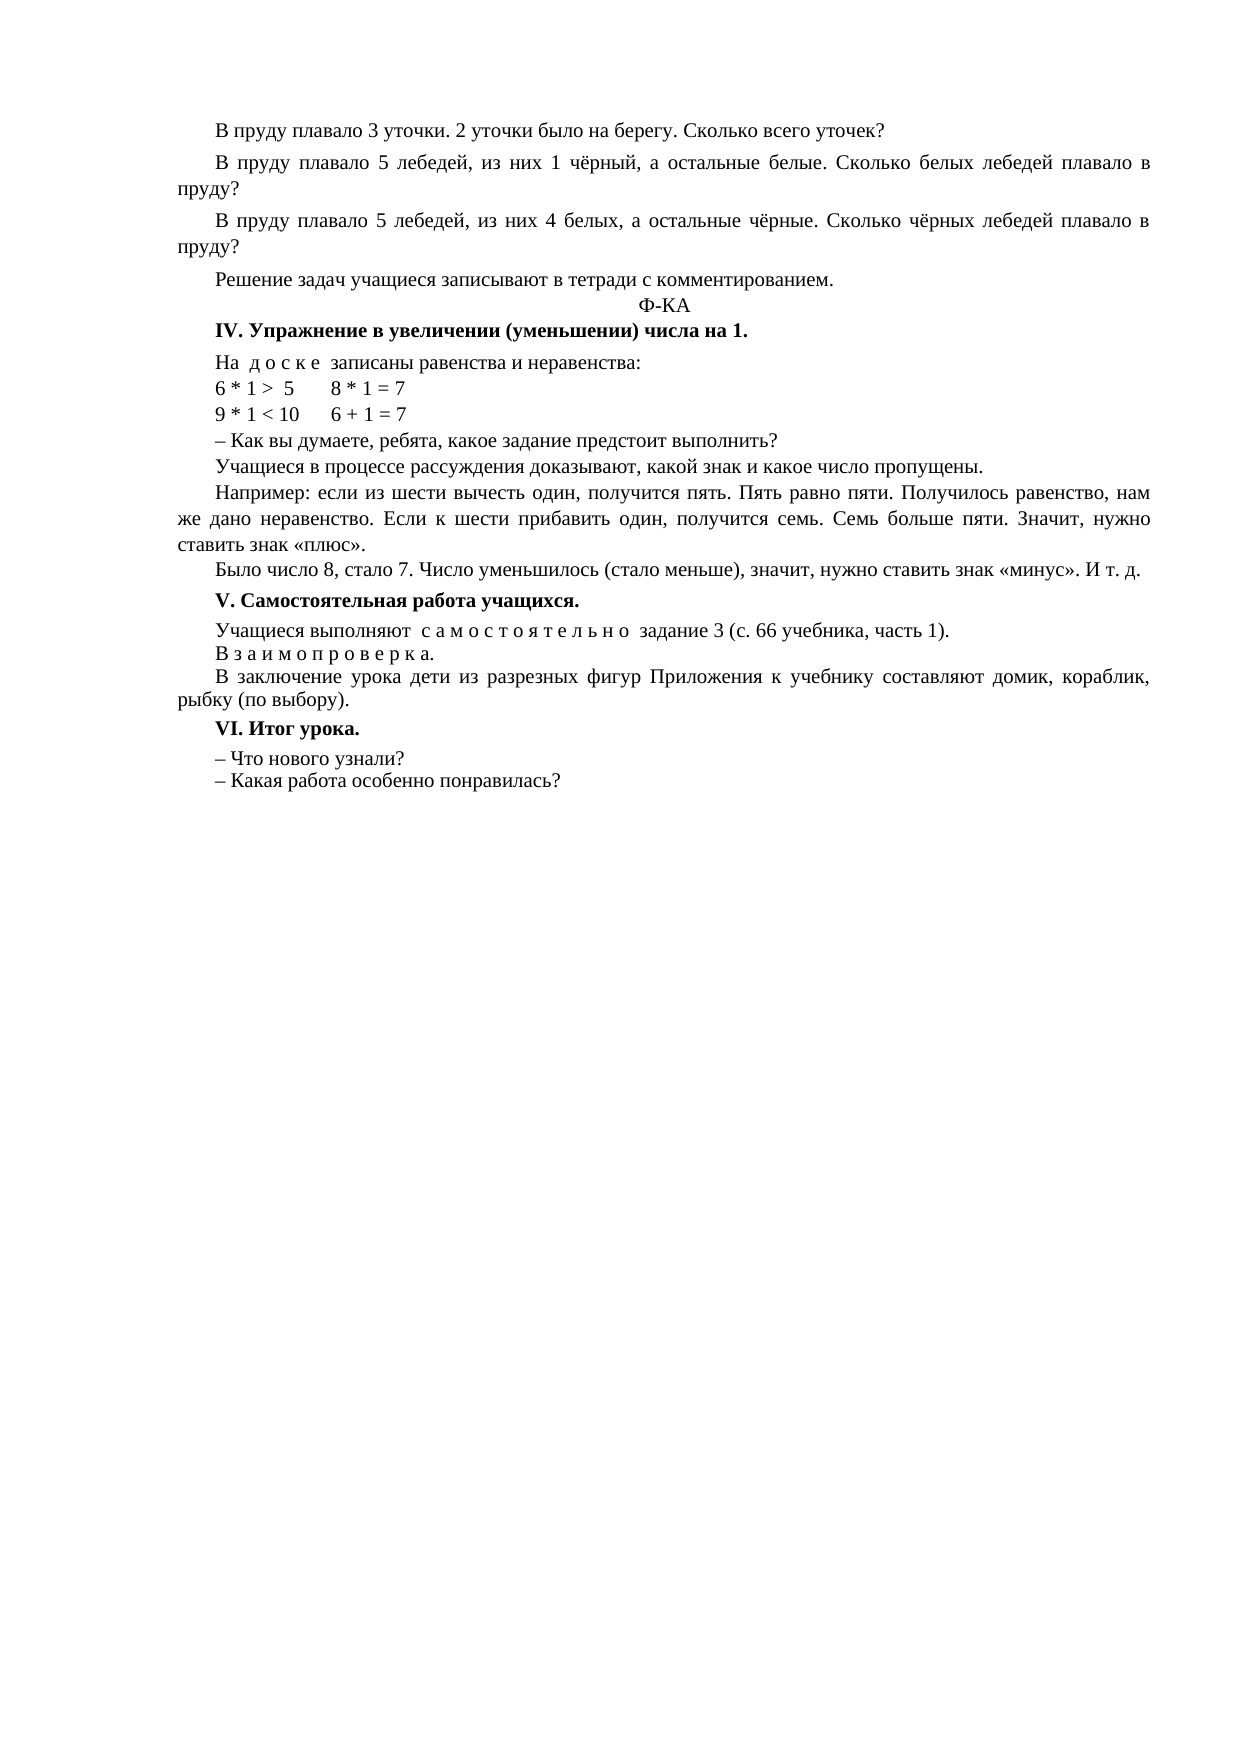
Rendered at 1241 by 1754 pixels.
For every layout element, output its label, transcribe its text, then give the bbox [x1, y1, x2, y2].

text В пруду плавало 3 уточки. 2 уточки было на берегу. Сколько всего уточек? [177, 118, 1152, 142]
text – Что нового узнали? [177, 747, 1152, 769]
text 6 * 1 > 5 8 * 1 = 7 [177, 376, 1152, 400]
text В пруду плавало 5 лебедей, из них 1 чёрный, а остальные белые. Сколько белых лебедей плавало в пруду? [177, 150, 1152, 200]
text В з а и м о п р о в е р к а. [177, 642, 1152, 665]
text В заключение урока дети из разрезных фигур Приложения к учебнику составляют домик, кораблик, рыбку (по выбору). [177, 665, 1152, 711]
text VI. Итог урока. [177, 717, 1152, 740]
text Решение задач учащиеся записывают в тетради с комментированием. [177, 267, 1152, 291]
text Ф-КА [177, 292, 1152, 317]
text Учащиеся в процессе рассуждения доказывают, какой знак и какое число пропущены. [177, 454, 1152, 478]
text На д о с к е записаны равенства и неравенства: [177, 350, 1152, 374]
text Было число 8, стало 7. Число уменьшилось (стало меньше), значит, нужно ставить знак «минус». И т. д. [177, 557, 1152, 581]
text 9 * 1 < 10 6 + 1 = 7 [177, 402, 1152, 426]
text Учащиеся выполняют с а м о с т о я т е л ь н о задание 3 (с. 66 учебника, часть 1). [177, 619, 1152, 642]
text – Как вы думаете, ребята, какое задание предстоит выполнить? [177, 428, 1152, 452]
text V. Самостоятельная работа учащихся. [177, 589, 1152, 613]
text Например: если из шести вычесть один, получится пять. Пять равно пяти. Получилось равенство, нам же дано неравенство. Если к шести прибавить один, получится семь. Семь больше пяти. Значит, нужно ставить знак «плюс». [177, 479, 1152, 556]
text В пруду плавало 5 лебедей, из них 4 белых, а остальные чёрные. Сколько чёрных лебедей плавало в пруду? [177, 208, 1152, 258]
text – Какая работа особенно понравилась? [177, 769, 1152, 793]
text IV. Упражнение в увеличении (уменьшении) числа на 1. [177, 318, 1152, 342]
